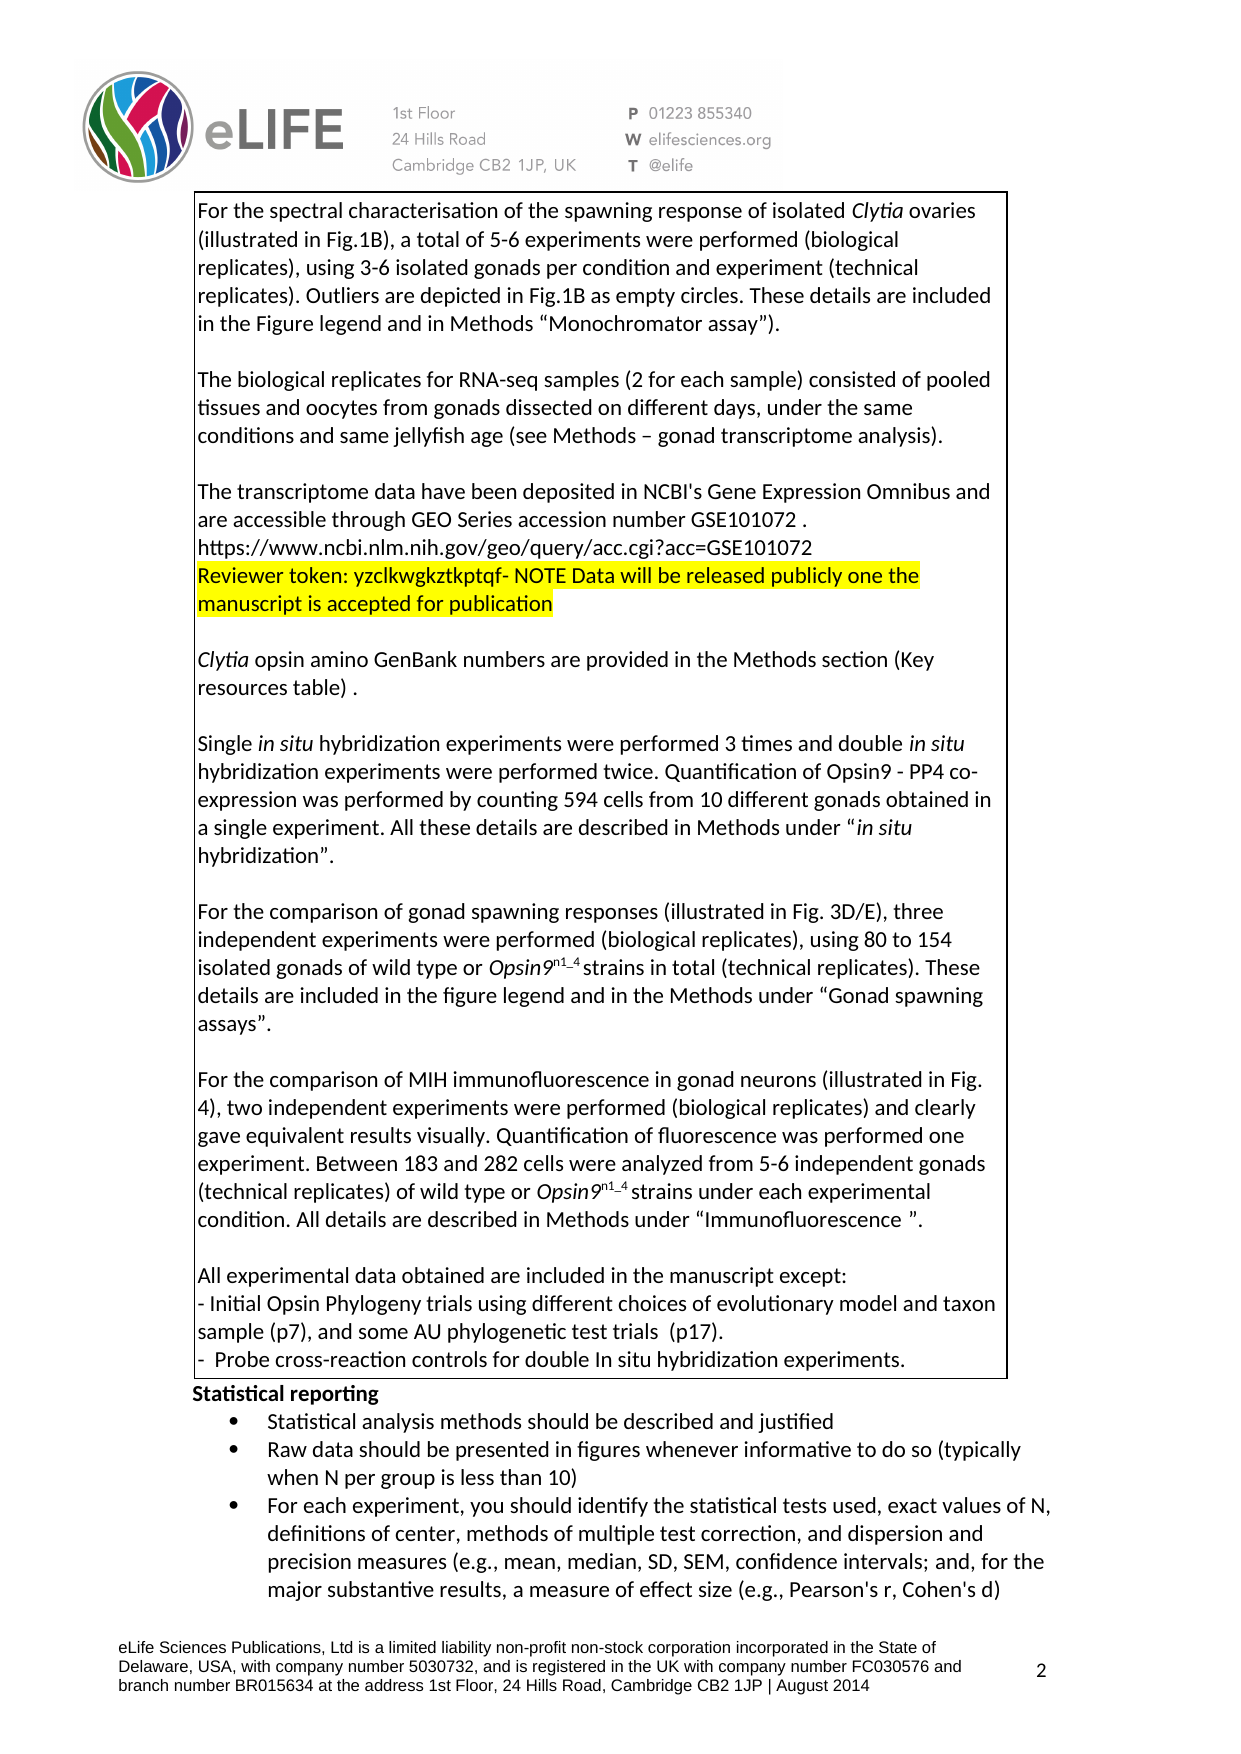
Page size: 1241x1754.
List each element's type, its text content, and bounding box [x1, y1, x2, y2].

text For the comparison of gonad spawning responses (illustrated in Fig. 3D/E), three independent experiments were performed (biological replicates), using 80 to 154 isolated gonads of wild type or Opsin9n1_4 strains in total (technical replicates). These details are included in the figure legend and in the Methods under “Gonad spawning assays”. [197, 897, 1004, 1037]
text For the spectral characterisation of the spawning response of isolated Clytia ovaries (illustrated in Fig.1B), a total of 5-6 experiments were performed (biological replicates), using 3-6 isolated gonads per condition and experiment (technical replicates). Outliers are depicted in Fig.1B as empty circles. These details are included in the Figure legend and in Methods “Monochromator assay”). [195, 194, 1006, 337]
list Statistical analysis methods should be described and justified [229, 1407, 1053, 1435]
list Raw data should be presented in figures whenever informative to do so (typically when N per group is less than 10) [229, 1435, 1053, 1491]
text All experimental data obtained are included in the manuscript except: [197, 1261, 1004, 1289]
text The biological replicates for RNA-seq samples (2 for each sample) consisted of pooled tissues and oocytes from gonads dissected on different days, under the same conditions and same jellyfish age (see Methods – gonad transcriptome analysis). [197, 365, 1004, 449]
list For each experiment, you should identify the statistical tests used, exact values of N, definitions of center, methods of multiple test correction, and dispersion and precision measures (e.g., mean, median, SD, SEM, confidence intervals; and, for the major substantive results, a measure of effect size (e.g., Pearson's r, Cohen's d) [229, 1491, 1053, 1603]
text Reviewer token: yzclkwgkztkptqf- NOTE Data will be released publicly one the manuscript is accepted for publication [553, 561, 1004, 617]
text Clytia opsin amino GenBank numbers are provided in the Methods section (Key resources table) . [197, 645, 1004, 701]
text The transcriptome data have been deposited in NCBI's Gene Expression Omnibus and are accessible through GEO Series accession number GSE101072 [197, 477, 1004, 533]
text For the comparison of MIH immunofluorescence in gonad neurons (illustrated in Fig. 4), two independent experiments were performed (biological replicates) and clearly gave equivalent results visually. Quantification of fluorescence was performed one experiment. Between 183 and 282 cells were analyzed from 5-6 independent gonads (technical replicates) of wild type or Opsin9n1_4 strains under each experimental condition. All details are described in Methods under “Immunofluorescence ”. [197, 1065, 1004, 1233]
text https://www.ncbi.nlm.nih.gov/geo/query/acc.cgi?acc=GSE101072 [197, 533, 1004, 561]
picture [73, 59, 784, 191]
text - Probe cross-reaction controls for double In situ hybridization experiments. [195, 1346, 1006, 1376]
text Statistical reporting [192, 191, 1053, 1407]
text Single in situ hybridization experiments were performed 3 times and double in situ hybridization experiments were performed twice. Quantification of Opsin9 - PP4 co-expression was performed by counting 594 cells from 10 different gonads obtained in a single experiment. All these details are described in Methods under “in situ hybridization”. [197, 729, 1004, 869]
text - Initial Opsin Phylogeny trials using different choices of evolutionary model and taxon sample (p7), and some AU phylogenetic test trials (p17). [197, 1289, 1004, 1346]
